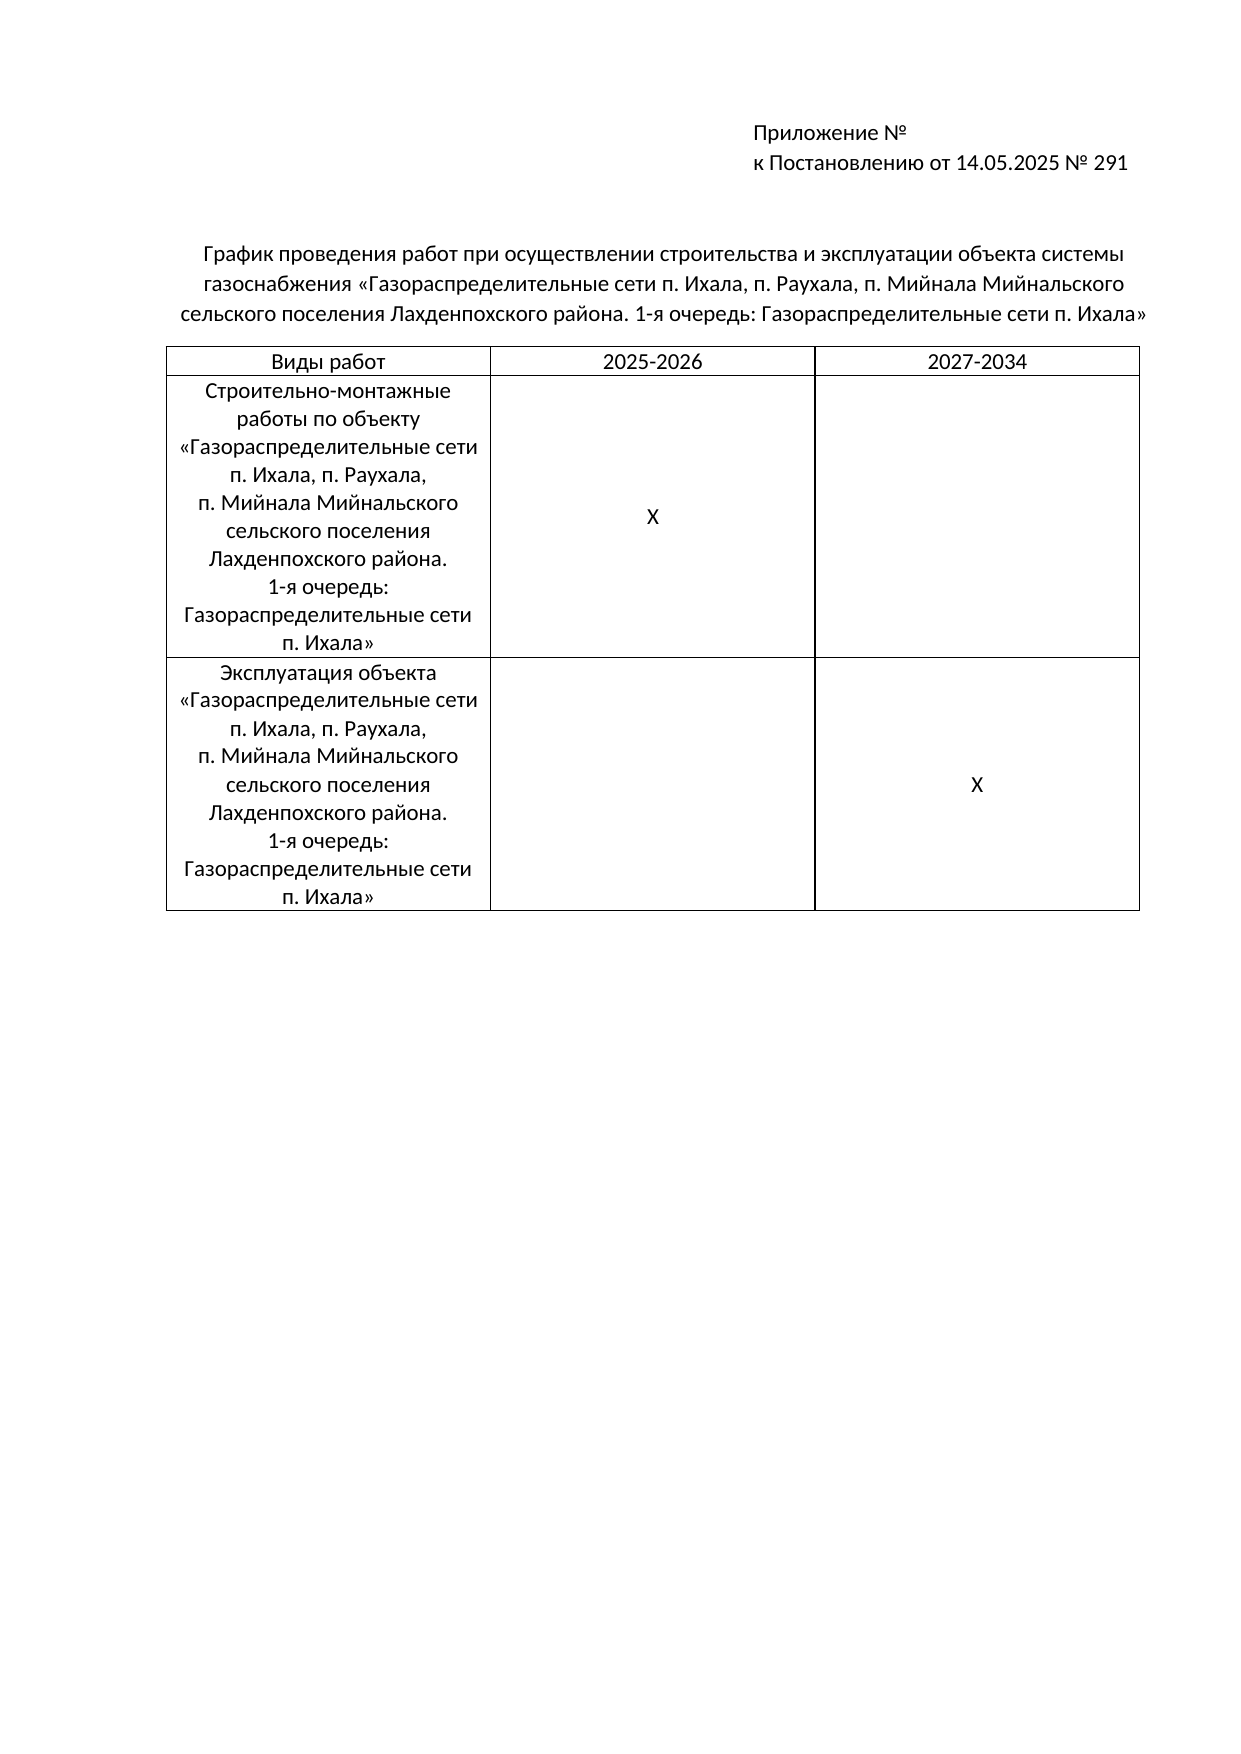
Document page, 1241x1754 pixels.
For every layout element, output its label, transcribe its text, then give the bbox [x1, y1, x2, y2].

table_header 2025-2026 [491, 347, 814, 375]
table_cell [491, 658, 814, 910]
table_cell Х [491, 376, 814, 657]
table_header Виды работ [167, 347, 490, 375]
table_cell Х [816, 658, 1139, 910]
table_cell Эксплуатация объекта «Газораспределительные сети п. Ихала, п. Раухала, п. Мийнала Мийнальского сельского поселения Лахденпохского района. 1-я очередь: Газораспределительные сети п. Ихала» [167, 658, 490, 910]
text Приложение № [177, 118, 1152, 146]
table_header 2027-2034 [816, 347, 1139, 375]
text График проведения работ при осуществлении строительства и эксплуатации объекта системы газоснабжения «Газораспределительные сети п. Ихала, п. Раухала, п. Мийнала Мийнальского сельского поселения Лахденпохского района. 1-я очередь: Газораспределительные сети п. Ихала» [177, 239, 1152, 327]
text к Постановлению от 14.05.2025 № 291 [177, 148, 1152, 176]
table_cell [816, 376, 1139, 657]
table_cell Строительно-монтажные работы по объекту «Газораспределительные сети п. Ихала, п. Раухала, п. Мийнала Мийнальского сельского поселения Лахденпохского района. 1-я очередь: Газораспределительные сети п. Ихала» [167, 376, 490, 657]
